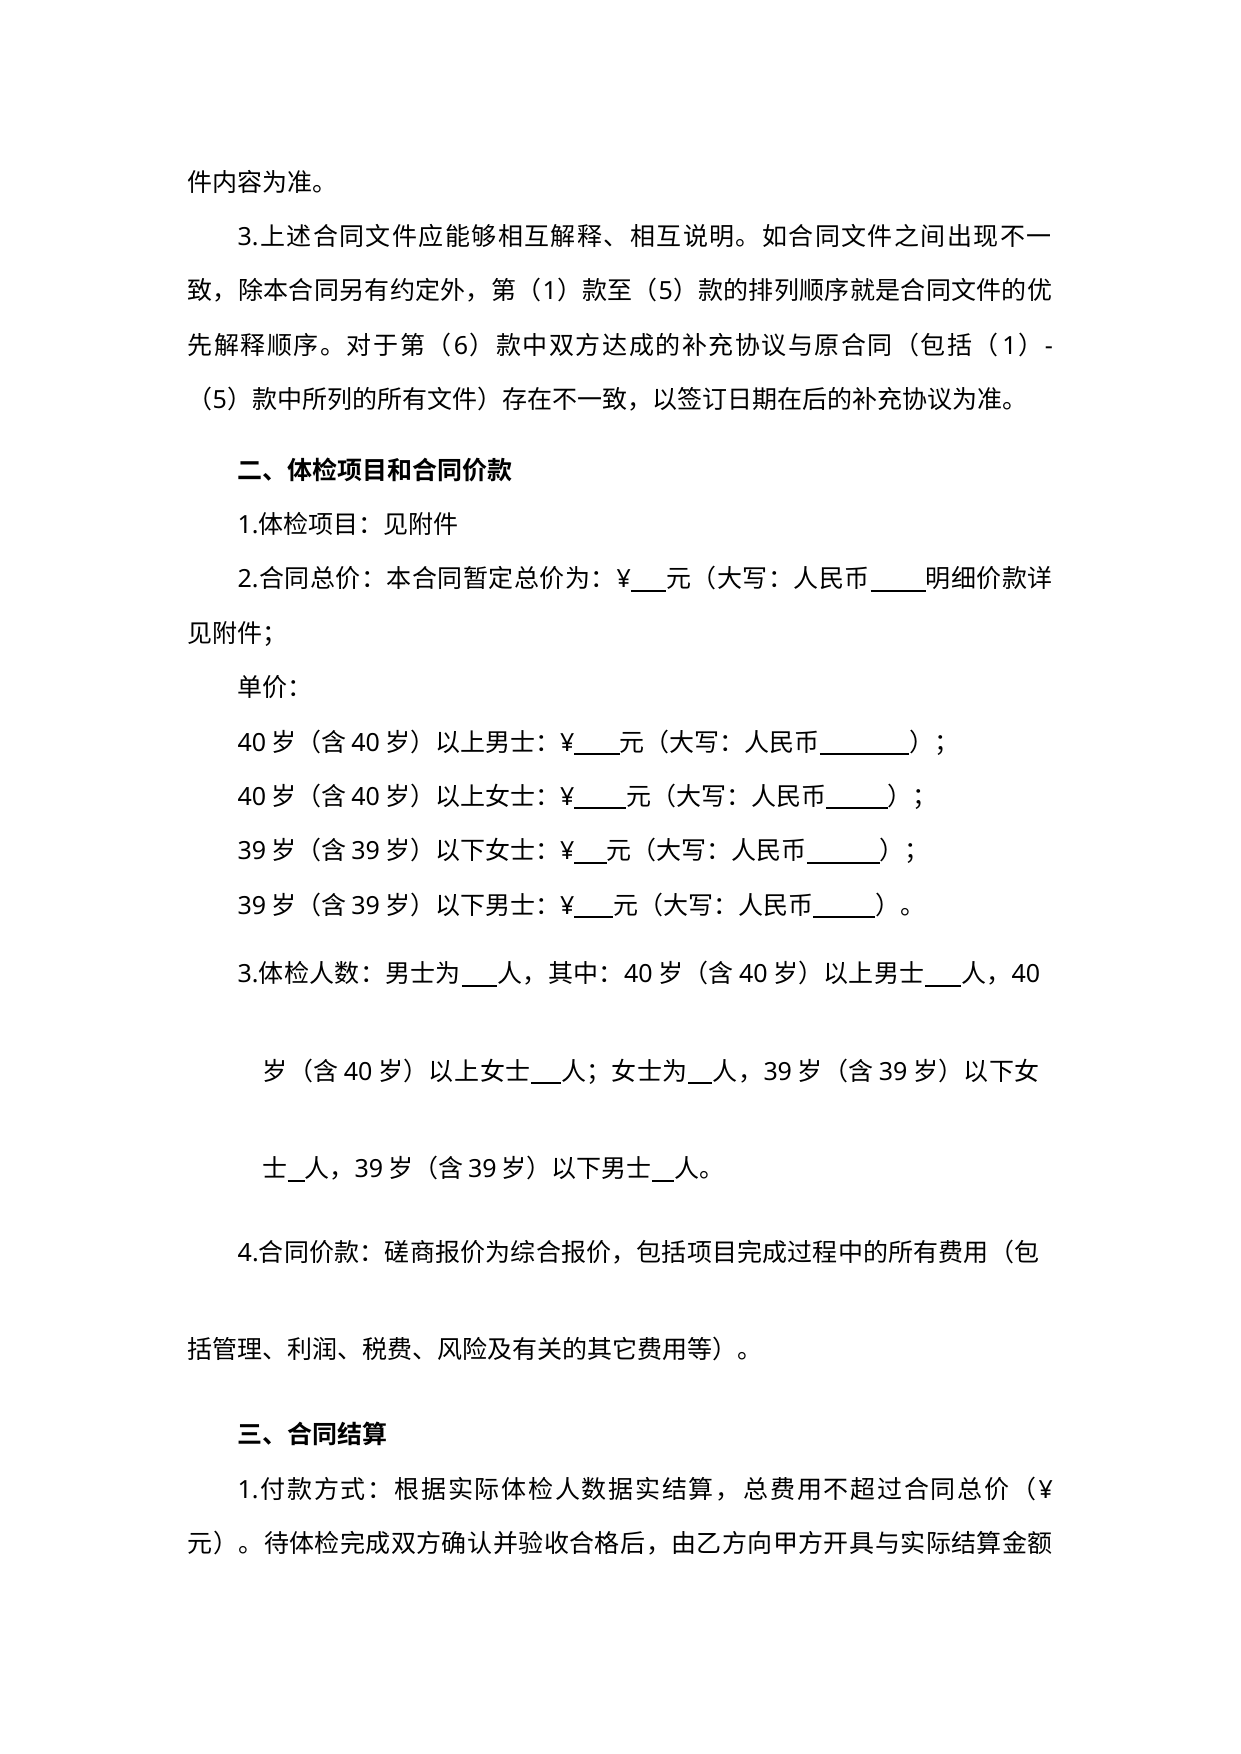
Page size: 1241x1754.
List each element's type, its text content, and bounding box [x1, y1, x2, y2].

text 40岁（含40岁）以上女士：¥ 元（大写：人民币 ）； [187, 776, 1053, 813]
list 4.合同价款：磋商报价为综合报价，包括项目完成过程中的所有费用（包括管理、利润、税费、风险及有关的其它费用等）。 [187, 1218, 1040, 1380]
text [187, 1469, 1053, 1560]
text 单价： [187, 668, 1053, 704]
text 2.合同总价：本合同暂定总价为：¥ 元（大写：人民币 明细价款详见附件； [187, 559, 1053, 649]
text 40岁（含40岁）以上男士：¥ 元（大写：人民币 ）； [187, 722, 1053, 758]
text 39岁（含39岁）以下女士：¥ 元（大写：人民币 ）； [187, 831, 1053, 867]
list 3.体检人数：男士为 人，其中：40岁（含40岁）以上男士 人，40岁（含40岁）以上女士 人；女士为 人，39岁（含39岁）以下女士 人，39岁（含39岁）以下男士 人。 [237, 939, 1040, 1199]
text 3.上述合同文件应能够相互解释、相互说明。如合同文件之间出现不一致，除本合同另有约定外，第（1）款至（5）款的排列顺序就是合同文件的优先解释顺序。对于第（6）款中双方达成的补充协议与原合同（包括（1）-（5）款中所列的所有文件）存在不一致，以签订日期在后的补充协议为准。 [187, 216, 1053, 416]
text 三、合同结算 [187, 1415, 1053, 1451]
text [187, 162, 1053, 198]
text 1.体检项目：见附件 [187, 504, 1053, 541]
text 二、体检项目和合同价款 [187, 450, 1053, 486]
text 39岁（含39岁）以下男士：¥ 元（大写：人民币 ）。 [187, 885, 1053, 921]
